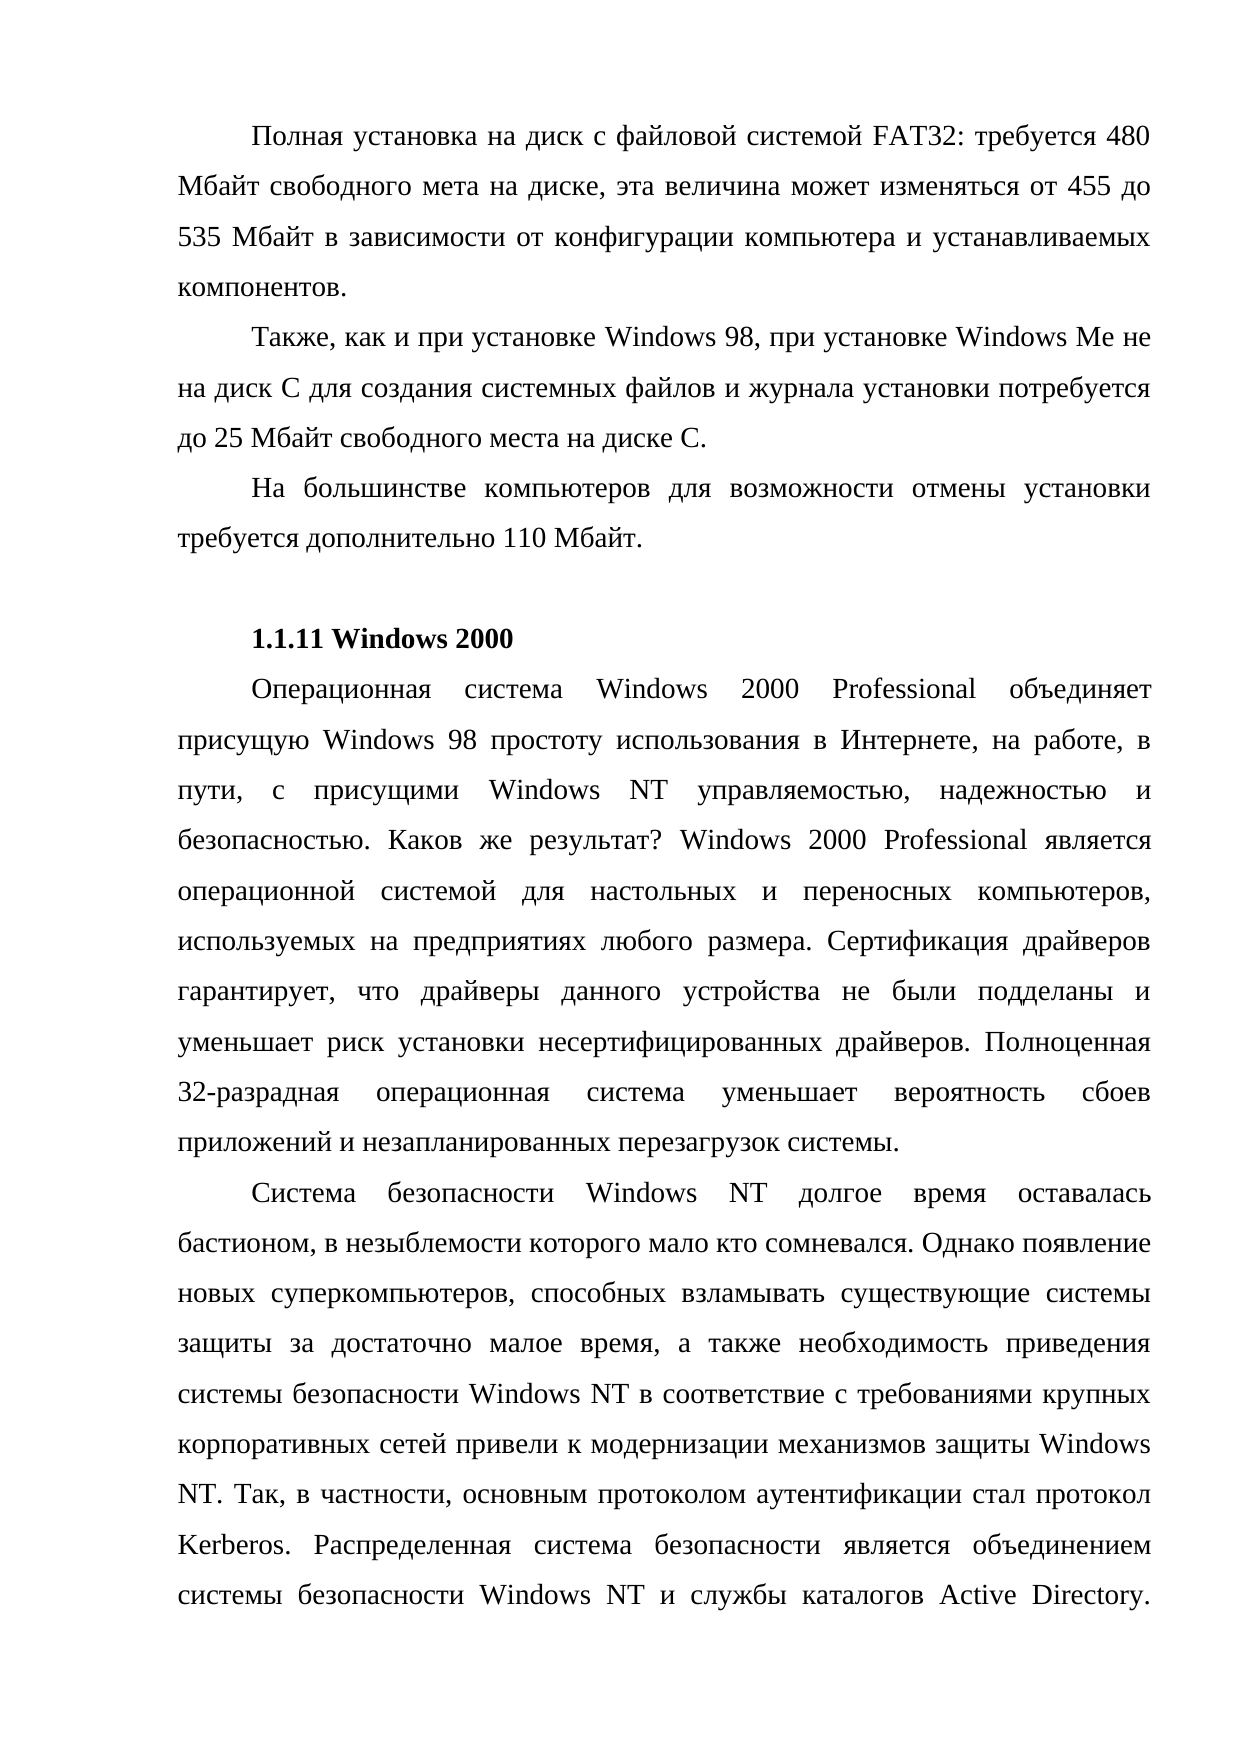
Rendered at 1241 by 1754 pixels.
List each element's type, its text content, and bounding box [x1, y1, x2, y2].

text На большинстве компьютеров для возможности отмены установки требуется дополнительно 110 Мбайт. [177, 470, 1152, 554]
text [177, 1175, 1152, 1611]
text Операционная система Windows 2000 Professional объединяет присущую Windows 98 простоту использования в Интернете, на работе, в пути, с присущими Windows NT управляемостью, надежностью и безопасностью. Каков же результат? Windows 2000 Professional является операционной системой для настольных и переносных компьютеров, используемых на предприятиях любого размера. Сертификация драйверов гарантирует, что драйверы данного устройства не были подделаны и уменьшает риск установки несертифицированных драйверов. Полноценная 32-разрадная операционная система уменьшает вероятность сбоев приложений и незапланированных перезагрузок системы. [177, 672, 1152, 1158]
text Полная установка на диск с файловой системой FAT32: требуется 480 Мбайт свободного мета на диске, эта величина может изменяться от 455 до 535 Мбайт в зависимости от конфигурации компьютера и устанавливаемых компонентов. [177, 118, 1152, 303]
text 1.1.11 Windows 2000 [177, 621, 1152, 655]
text Также, как и при установке Windows 98, при установке Windows Me не на диск C для создания системных файлов и журнала установки потребуется до 25 Мбайт свободного места на диске C. [177, 319, 1152, 453]
